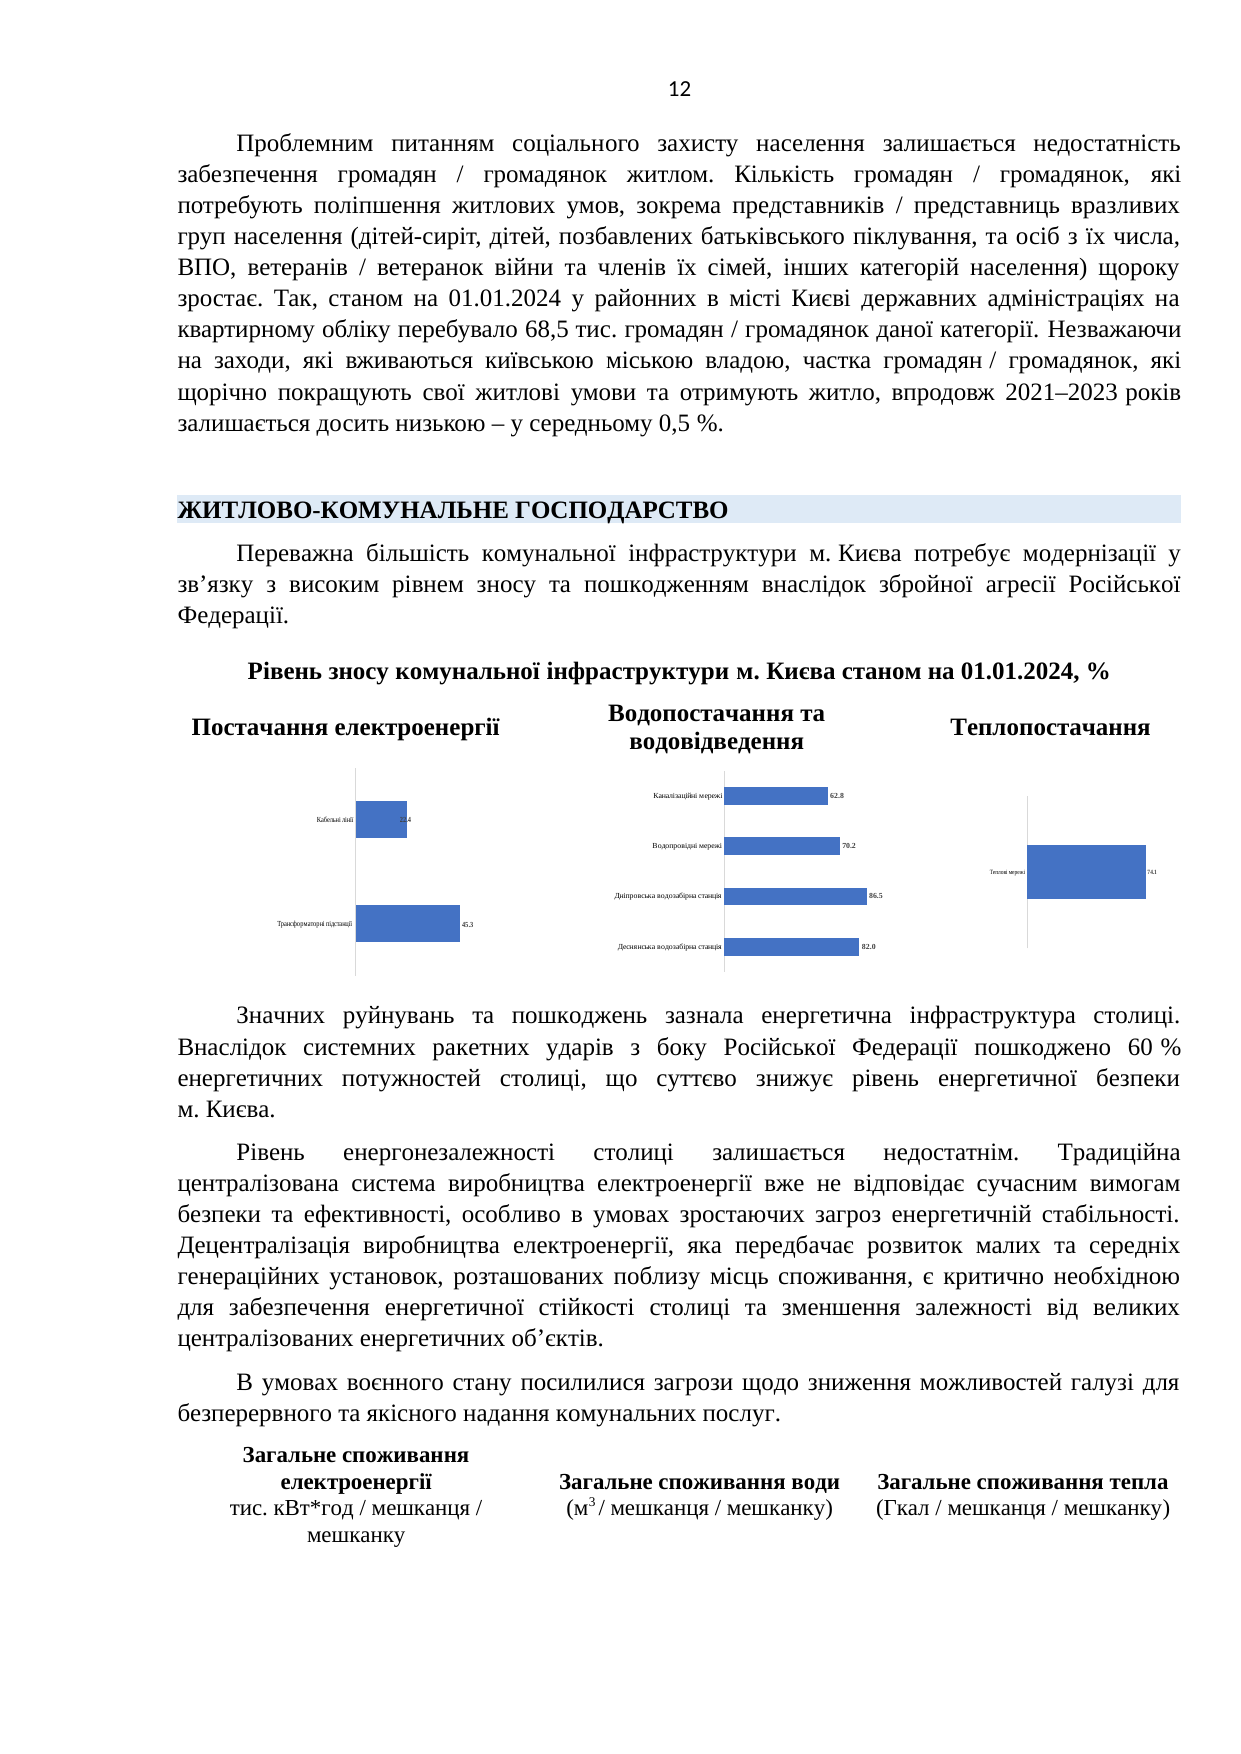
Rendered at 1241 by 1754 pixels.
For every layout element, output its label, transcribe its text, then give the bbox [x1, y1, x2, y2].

table_cell [177, 755, 513, 1001]
text Переважна більшість комунальної інфраструктури м. Києва потребує модернізації у зв’язку з високим рівнем зносу та пошкодженням внаслідок збройної агресії Російської Федерації. [177, 538, 1181, 629]
table_header Загальне споживання електроенергії тис. кВт*год / мешканця / мешканку [177, 1442, 535, 1547]
text В умовах воєнного стану посилилися загрози щодо зниження можливостей галузі для безперервного та якісного надання комунальних послуг. [177, 1367, 1181, 1427]
table_cell [919, 755, 1181, 1001]
table_cell Постачання електроенергії [177, 698, 513, 755]
table_cell [514, 755, 919, 1001]
text Проблемним питанням соціального захисту населення залишається недостатність забезпечення громадян / громадянок житлом. Кількість громадян / громадянок, які потребують поліпшення житлових умов, зокрема представників / представниць вразливих груп населення (дітей-сиріт, дітей, позбавлених батьківського піклування, та осіб з їх числа, ВПО, ветеранів / ветеранок війни та членів їх сімей, інших категорій населення) щороку зростає. Так, станом на 01.01.2024 у районних в місті Києві державних адміністраціях на квартирному обліку перебувало 68,5 тис. громадян / громадянок даної категорії. Незважаючи на заходи, які вживаються київською міською владою, частка громадян / громадянок, які щорічно покращують свої житлові умови та отримують житло, впродовж 2021–2023 років залишається досить низькою – у середньому 0,5 %. [177, 128, 1181, 436]
table_cell Водопостачання та водовідведення [514, 698, 919, 755]
text ЖИТЛОВО-КОМУНАЛЬНЕ ГОСПОДАРСТВО [177, 495, 1181, 523]
table_header Рівень зносу комунальної інфраструктури м. Києва станом на 01.01.2024, % [177, 644, 1181, 698]
text Значних руйнувань та пошкоджень зазнала енергетична інфраструктура столиці. Внаслідок системних ракетних ударів з боку Російської Федерації пошкоджено 60 % енергетичних потужностей столиці, що суттєво знижує рівень енергетичної безпеки м. Києва. [177, 1001, 1181, 1122]
table_cell Теплопостачання [919, 698, 1181, 755]
table_header Загальне споживання води (м3 / мешканця / мешканку) [535, 1442, 864, 1547]
table_header Загальне споживання тепла (Гкал / мешканця / мешканку) [865, 1442, 1181, 1547]
text Рівень енергонезалежності столиці залишається недостатнім. Традиційна централізована система виробництва електроенергії вже не відповідає сучасним вимогам безпеки та ефективності, особливо в умовах зростаючих загроз енергетичній стабільності. Децентралізація виробництва електроенергії, яка передбачає розвиток малих та середніх генераційних установок, розташованих поблизу місць споживання, є критично необхідною для забезпечення енергетичної стійкості столиці та зменшення залежності від великих централізованих енергетичних об’єктів. [177, 1137, 1181, 1352]
